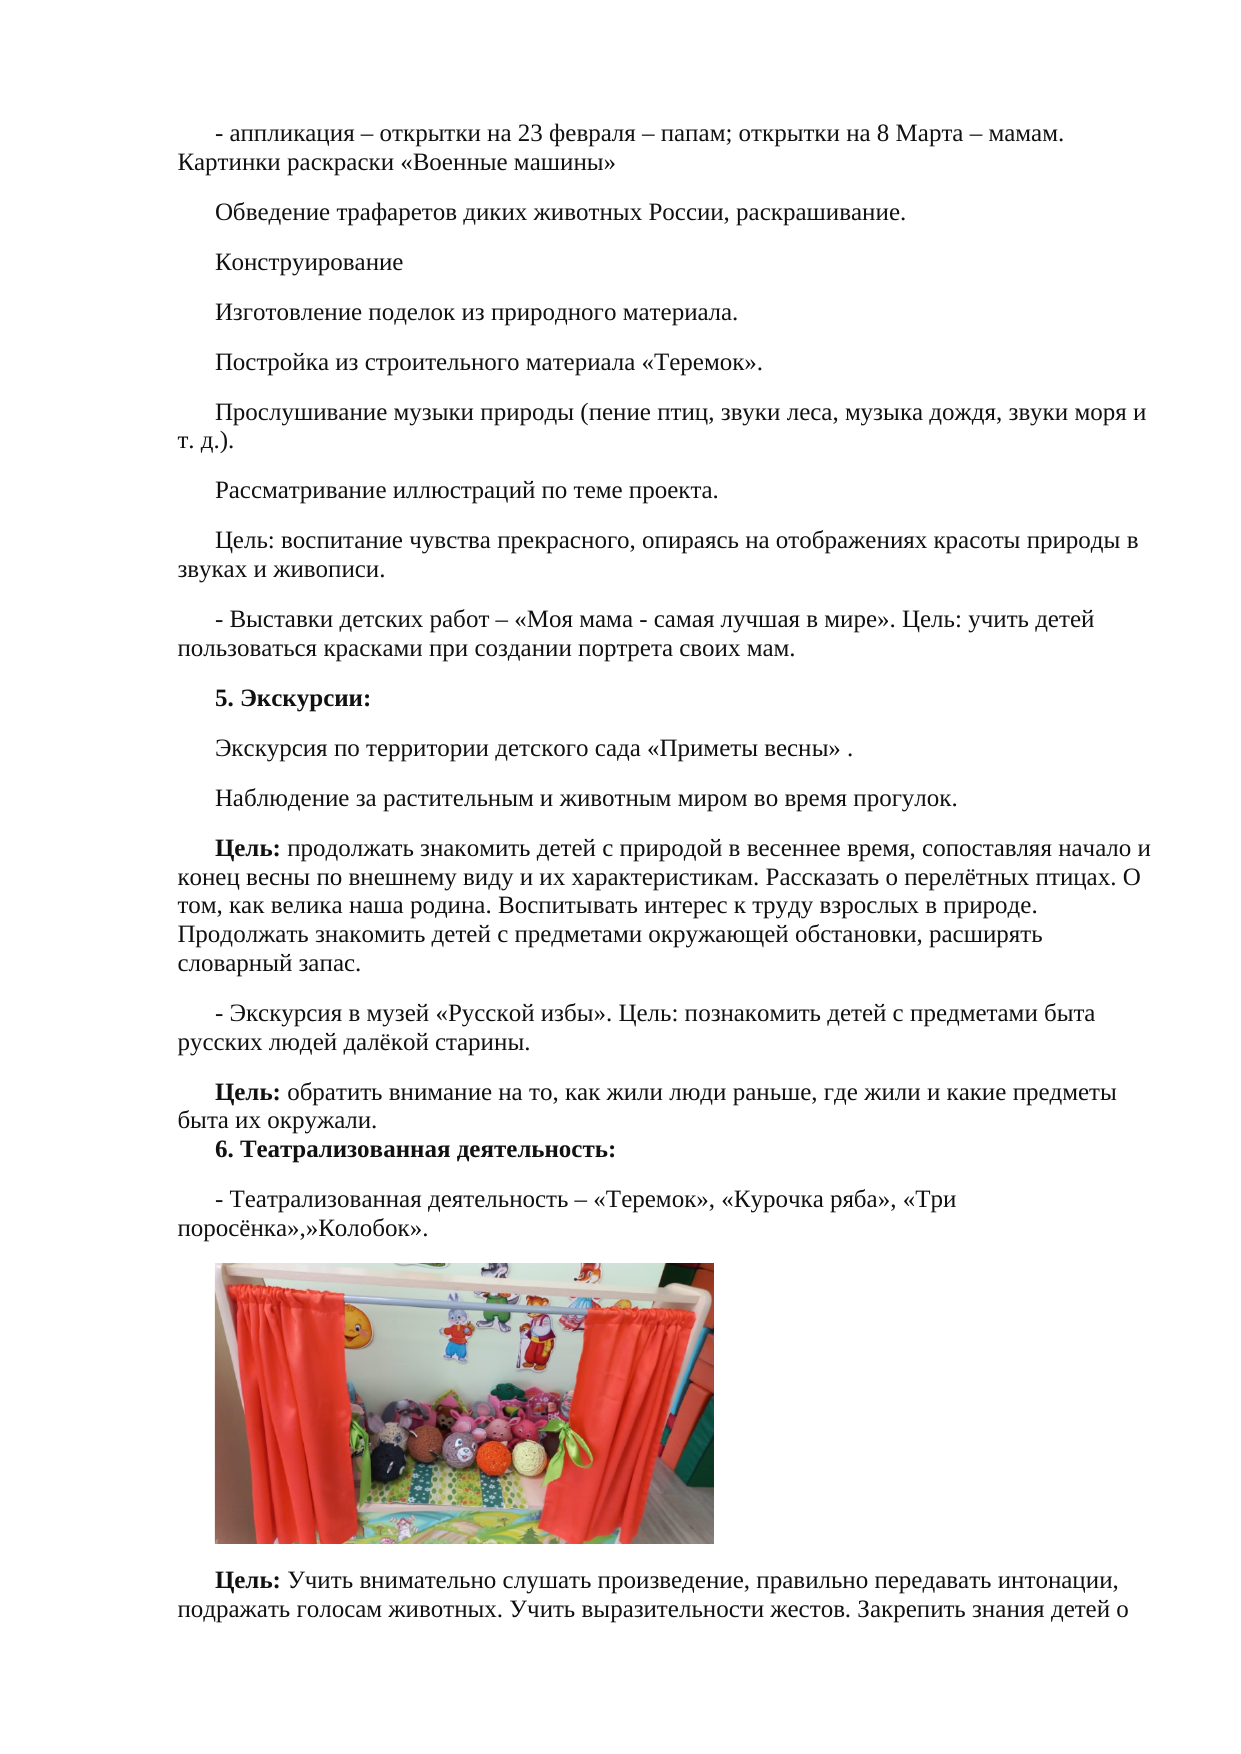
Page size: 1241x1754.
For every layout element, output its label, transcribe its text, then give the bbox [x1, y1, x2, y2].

text Рассматривание иллюстраций по теме проекта. [177, 476, 1152, 504]
text Наблюдение за растительным и животным миром во время прогулок. [177, 783, 1152, 812]
text Обведение трафаретов диких животных России, раскрашивание. [177, 197, 1152, 226]
text Постройка из строительного материала «Теремок». [177, 347, 1152, 376]
text Экскурсия по территории детского сада «Приметы весны» . [177, 733, 1152, 762]
text - аппликация – открытки на 23 февраля – папам; открытки на 8 Марта – мамам. Картинки раскраски «Военные машины» [177, 118, 1152, 176]
text Конструирование [177, 247, 1152, 276]
text - Выставки детских работ – «Моя мама - самая лучшая в мире». Цель: учить детей пользоваться красками при создании портрета своих мам. [177, 604, 1152, 662]
text - Экскурсия в музей «Русской избы». Цель: познакомить детей с предметами быта русских людей далёкой старины. [177, 998, 1152, 1056]
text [177, 1565, 1152, 1623]
picture [214, 1263, 714, 1544]
text Цель: продолжать знакомить детей с природой в весеннее время, сопоставляя начало и конец весны по внешнему виду и их характеристикам. Рассказать о перелётных птицах. О том, как велика наша родина. Воспитывать интерес к труду взрослых в природе. Продолжать знакомить детей с предметами окружающей обстановки, расширять словарный запас. [177, 833, 1152, 977]
text Цель: обратить внимание на то, как жили люди раньше, где жили и какие предметы быта их окружали. [177, 1077, 1152, 1134]
text Изготовление поделок из природного материала. [177, 297, 1152, 326]
text - Театрализованная деятельность – «Теремок», «Курочка ряба», «Три поросёнка»,»Колобок». [177, 1184, 1152, 1242]
text 5. Экскурсии: [177, 683, 1152, 712]
text Прослушивание музыки природы (пение птиц, звуки леса, музыка дождя, звуки моря и т. д.). [177, 397, 1152, 454]
text 6. Театрализованная деятельность: [177, 1134, 1152, 1163]
text Цель: воспитание чувства прекрасного, опираясь на отображениях красоты природы в звуках и живописи. [177, 526, 1152, 583]
